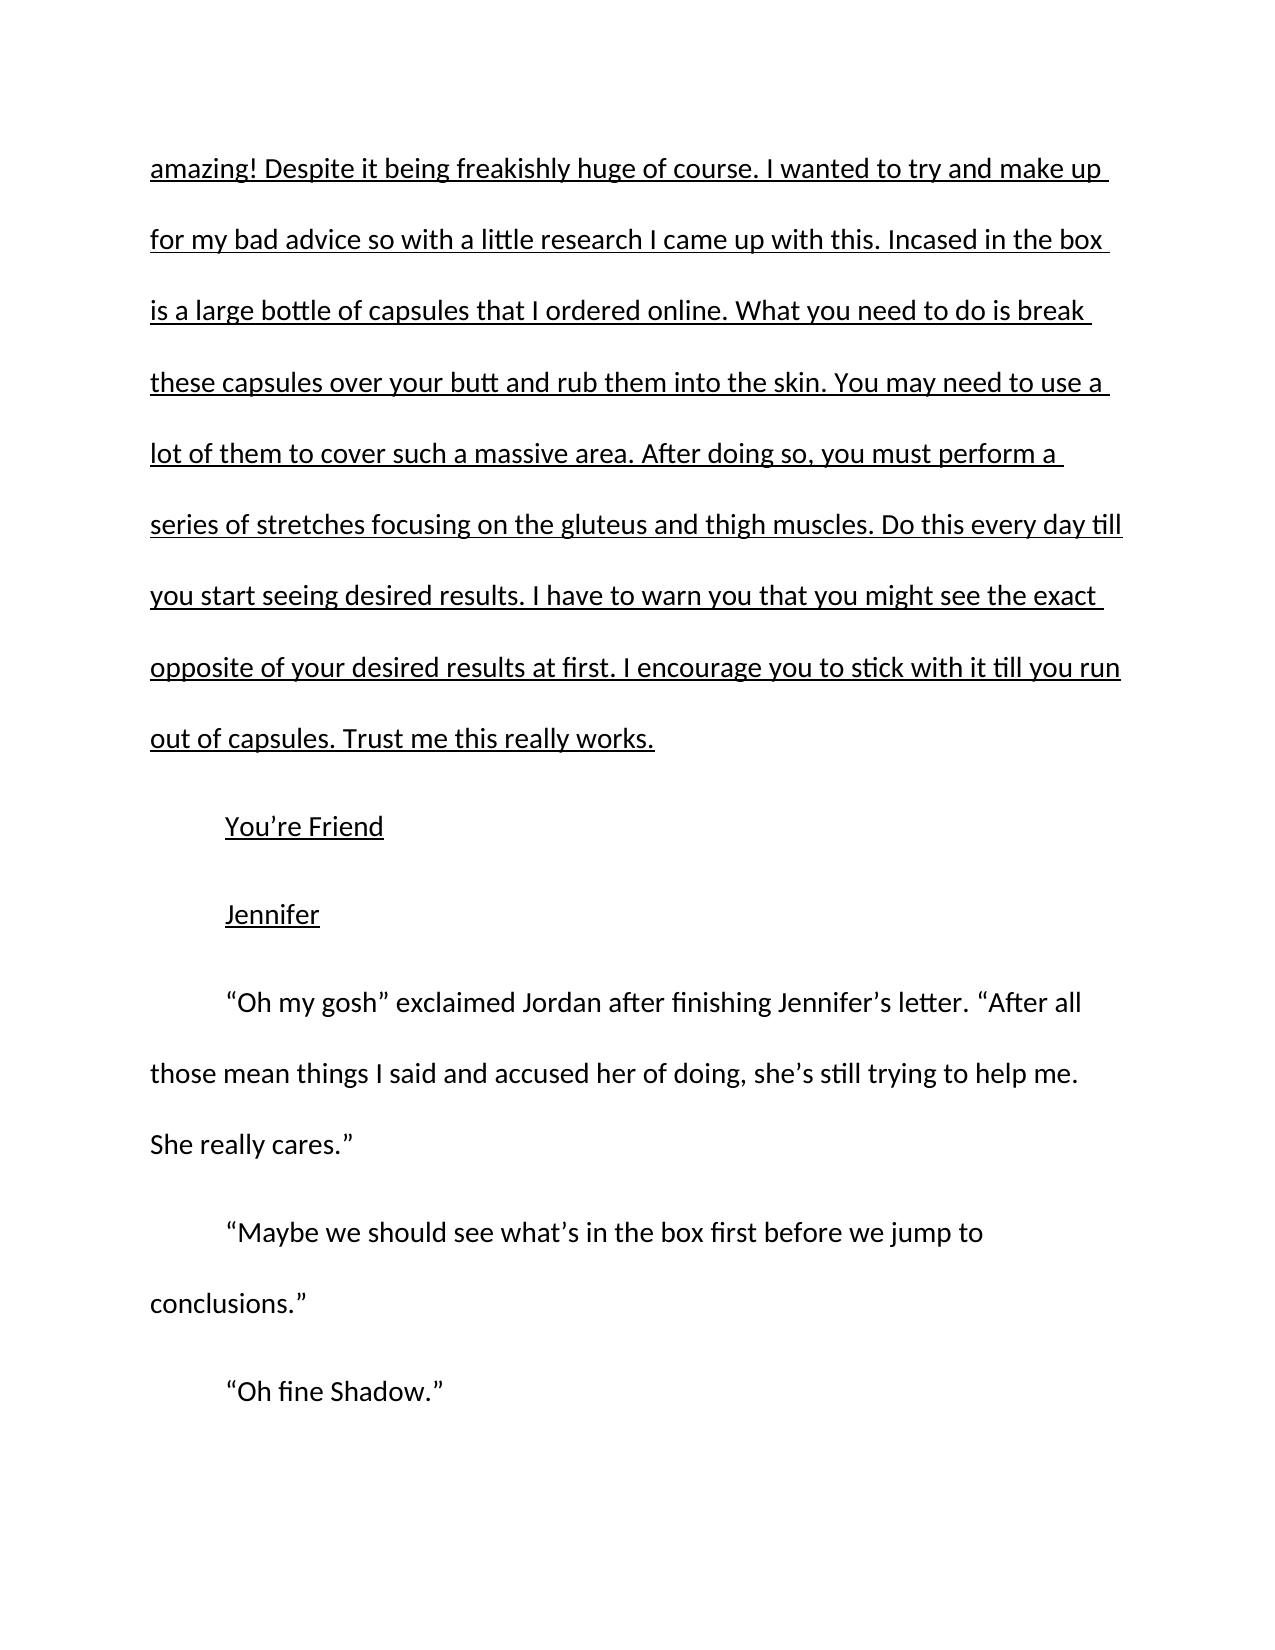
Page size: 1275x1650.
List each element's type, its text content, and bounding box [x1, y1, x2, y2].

text “Maybe we should see what’s in the box first before we jump to conclusions.” [150, 1214, 1125, 1321]
text Jennifer [150, 896, 1125, 931]
text You’re Friend [150, 808, 1125, 843]
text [150, 150, 1125, 756]
text “Oh my gosh” exclaimed Jordan after finishing Jennifer’s letter. “After all those mean things I said and accused her of doing, she’s still trying to help me. She really cares.” [150, 984, 1125, 1162]
text “Oh fine Shadow.” [150, 1373, 1125, 1409]
